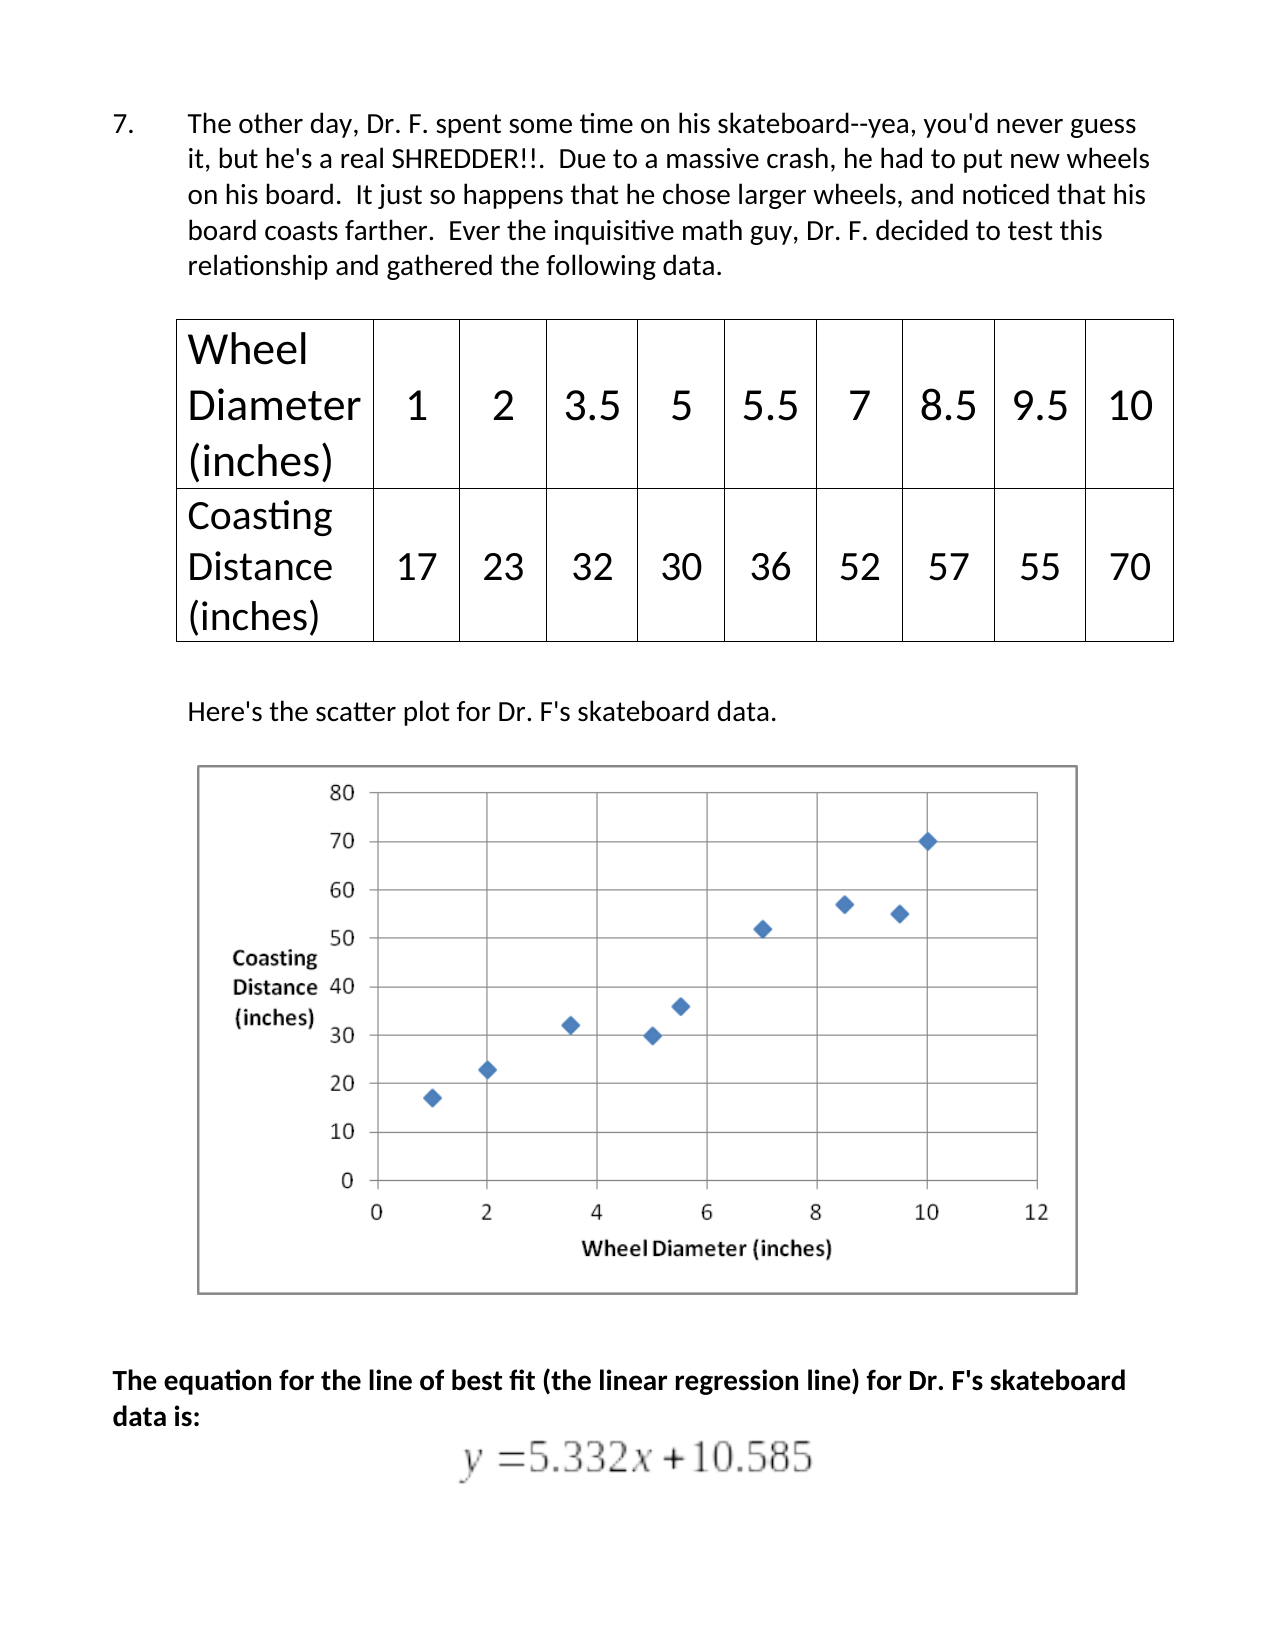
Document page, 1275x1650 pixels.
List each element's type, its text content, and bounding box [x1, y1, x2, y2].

table_cell 36 [725, 489, 816, 641]
table_header 3.5 [547, 320, 637, 488]
text Here's the scatter plot for Dr. F's skateboard data. [112, 693, 1162, 729]
table_header 8.5 [903, 320, 994, 488]
table_cell 23 [460, 489, 546, 641]
table_header 5 [638, 320, 724, 488]
table_cell 52 [817, 489, 902, 641]
table_cell 17 [374, 489, 459, 641]
table_header 9.5 [995, 320, 1085, 488]
table_header 10 [1086, 320, 1173, 488]
table_cell Coasting Distance (inches) [177, 489, 373, 641]
table_cell 70 [1086, 489, 1173, 641]
table_header 7 [817, 320, 902, 488]
text 7. The other day, Dr. F. spent some time on his skateboard--yea, you'd never guess it, but he's a real SHREDDER!!. Due to a massive crash, he had to put new wheels on his board. It just so happens that he chose larger wheels, and noticed that his board coasts farther. Ever the inquisitive math guy, Dr. F. decided to test this relationship and gathered the following data. [112, 105, 1162, 283]
picture [196, 764, 1079, 1296]
table_cell 55 [995, 489, 1085, 641]
table_cell 57 [903, 489, 994, 641]
table_header 5.5 [725, 320, 816, 488]
table_cell 30 [638, 489, 724, 641]
table_header 2 [460, 320, 546, 488]
table_header Wheel Diameter (inches) [177, 320, 373, 488]
text The equation for the line of best fit (the linear regression line) for Dr. F's skateboard data is: [112, 1362, 1162, 1433]
table_header 1 [374, 320, 459, 488]
table_cell 32 [547, 489, 637, 641]
